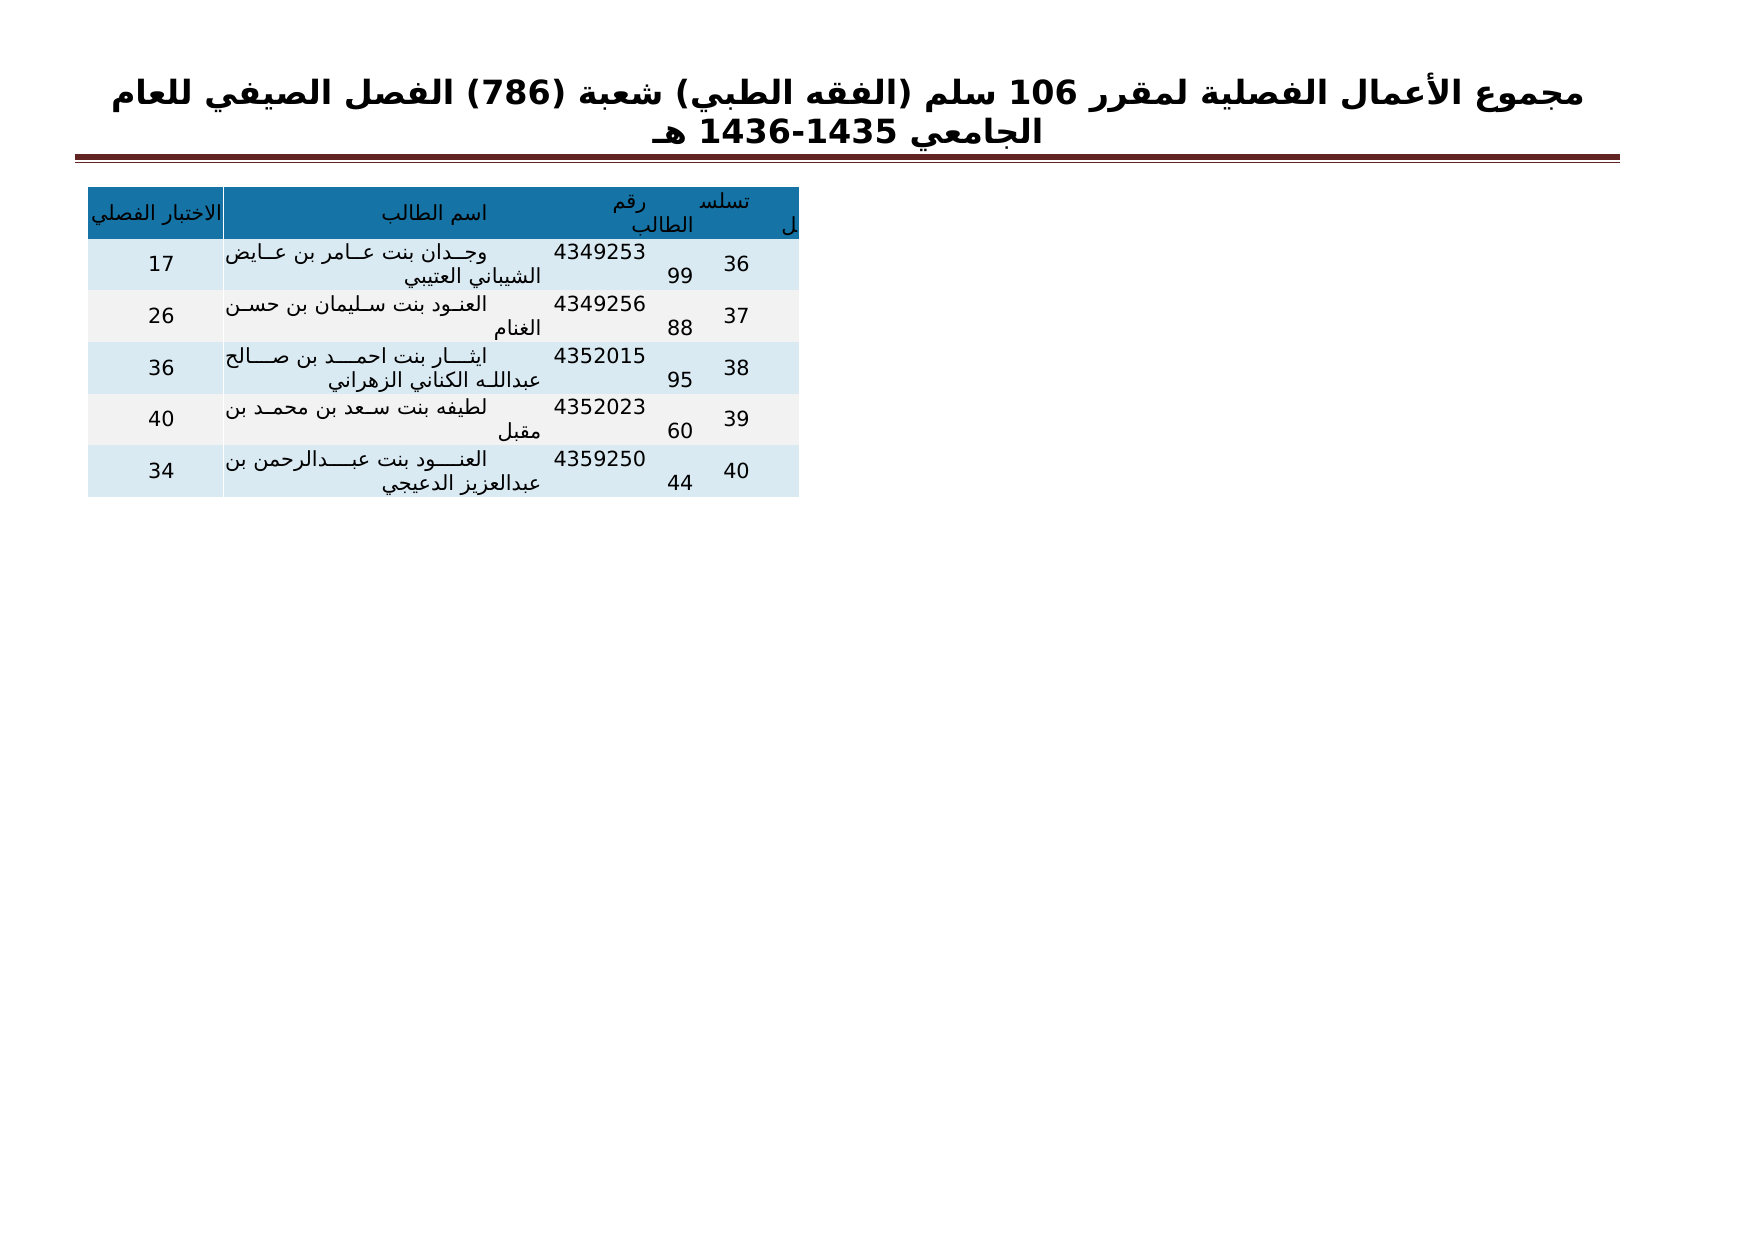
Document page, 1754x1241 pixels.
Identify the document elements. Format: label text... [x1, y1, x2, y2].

table_cell 17 [88, 239, 223, 290]
table_cell 435201595 [543, 342, 695, 394]
table_header تسلسل [695, 187, 799, 239]
table_header اسم الطالب [224, 187, 543, 239]
table_cell 34 [88, 445, 223, 497]
table_cell 434925688 [543, 290, 695, 342]
table_header رقم الطالب [543, 187, 695, 239]
table_header الاختبار الفصلي [88, 187, 223, 239]
table_cell ايثار بنت احمد بن صالح عبداللـه الكناني الزهراني [224, 342, 543, 394]
table_cell 39 [695, 394, 799, 445]
table_cell 40 [88, 394, 223, 445]
table_cell 38 [695, 342, 799, 394]
table_cell 435202360 [543, 394, 695, 445]
table_cell 26 [88, 290, 223, 342]
table_cell 434925399 [543, 239, 695, 290]
table_cell 37 [695, 290, 799, 342]
table_cell لطيفه بنت سعد بن محمد بن مقبل [224, 394, 543, 445]
table_cell 40 [695, 445, 799, 497]
table_cell العنود بنت سليمان بن حسن الغنام [224, 290, 543, 342]
table_cell 36 [695, 239, 799, 290]
table_cell 36 [88, 342, 223, 394]
table_cell 435925044 [543, 445, 695, 497]
table_cell العنود بنت عبدالرحمن بن عبدالعزيز الدعيجي [224, 445, 543, 497]
table_cell وجدان بنت عامر بن عايض الشيباني العتيبي [224, 239, 543, 290]
